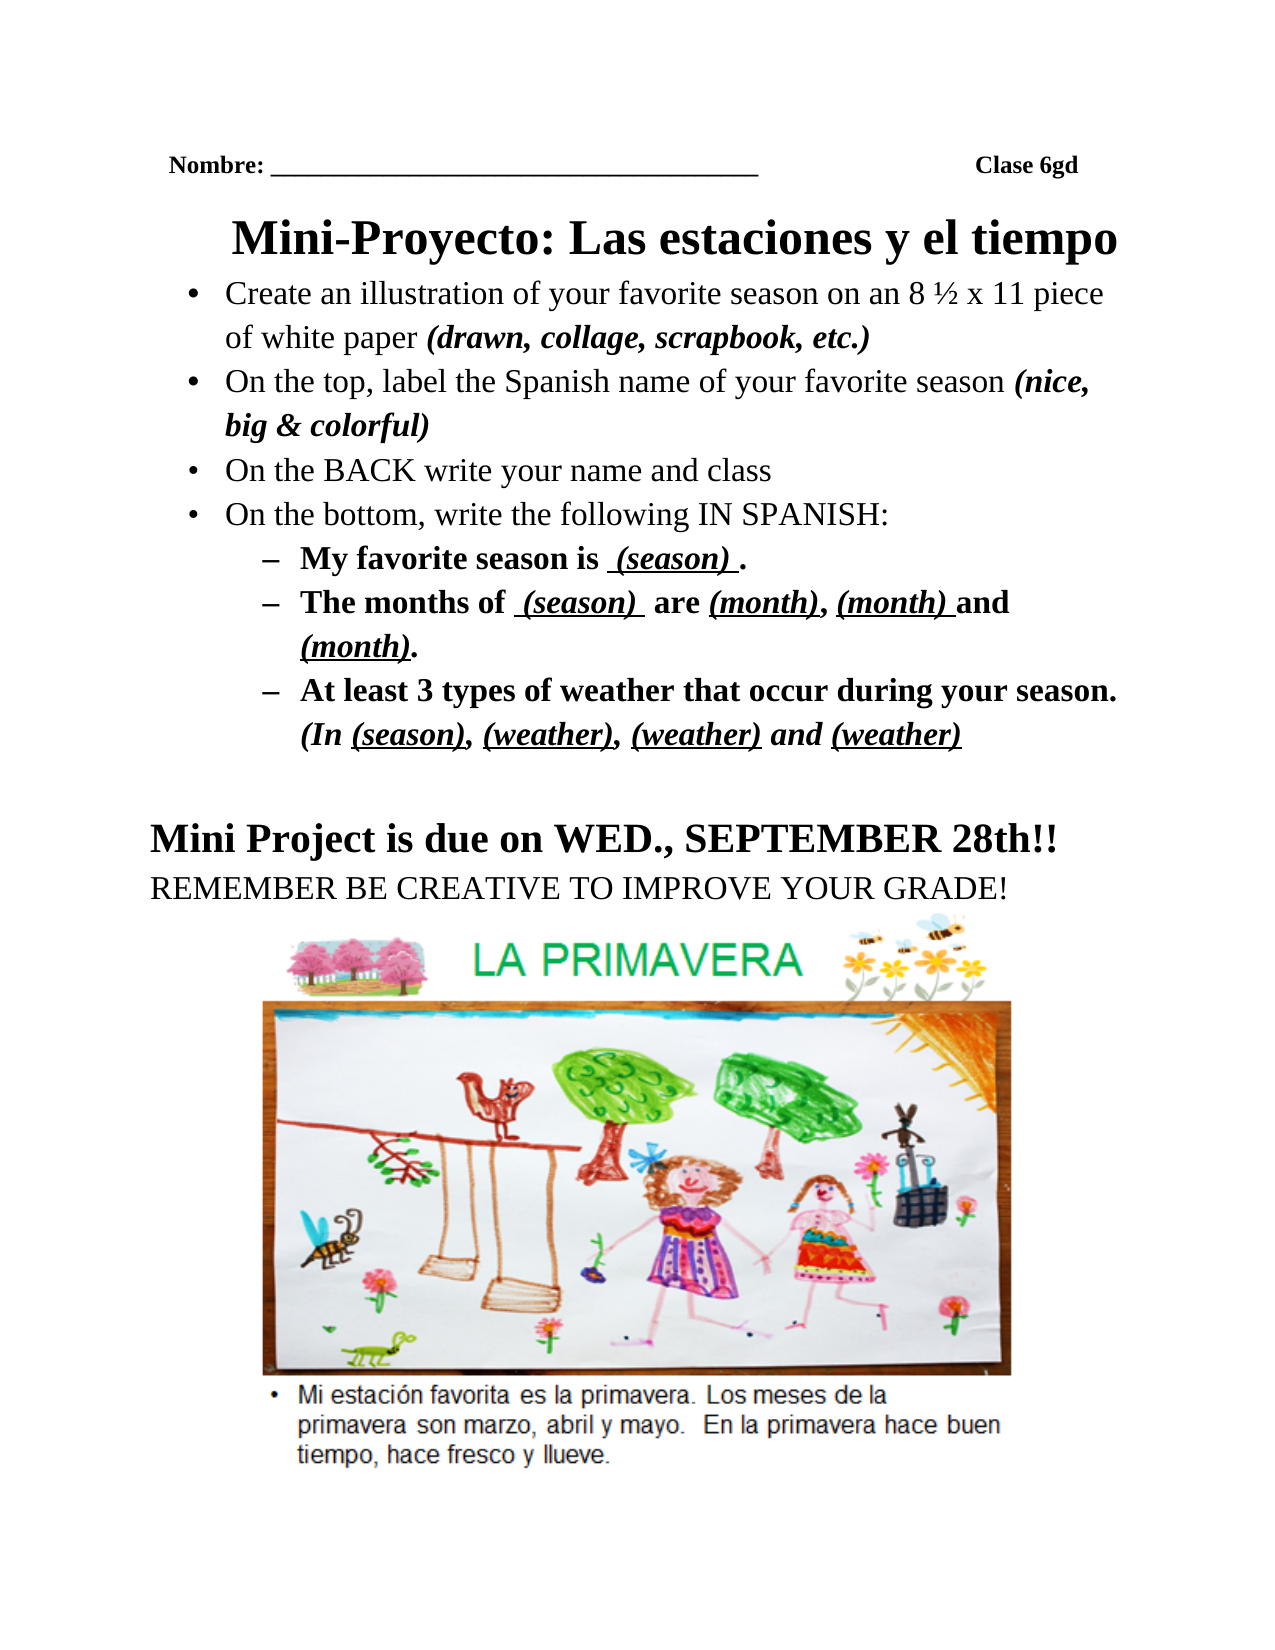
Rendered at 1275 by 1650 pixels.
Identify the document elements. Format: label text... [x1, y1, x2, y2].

text Nombre: _______________________________________ Clase 6gd [169, 150, 1125, 179]
picture [262, 912, 1013, 1476]
text Mini Project is due on WED., SEPTEMBER 28th!! [150, 813, 1125, 861]
list The months of (season) are (month), (month) and (month). [262, 582, 1125, 664]
list At least 3 types of weather that occur during your season. (In (season), (weather), (weather) and (weather) [262, 670, 1125, 752]
list My favorite season is (season) . [262, 538, 1125, 576]
text Mini-Proyecto: Las estaciones y el tiempo [225, 207, 1125, 265]
text REMEMBER BE CREATIVE TO IMPROVE YOUR GRADE! [150, 868, 1125, 907]
list On the top, label the Spanish name of your favorite season (nice, big & colorful) [187, 362, 1125, 444]
list On the bottom, write the following IN SPANISH: [187, 494, 1125, 532]
list On the BACK write your name and class [187, 450, 1125, 488]
list Create an illustration of your favorite season on an 8 ½ x 11 piece of white paper (drawn, collage, scrapbook, etc.) [187, 273, 1125, 356]
